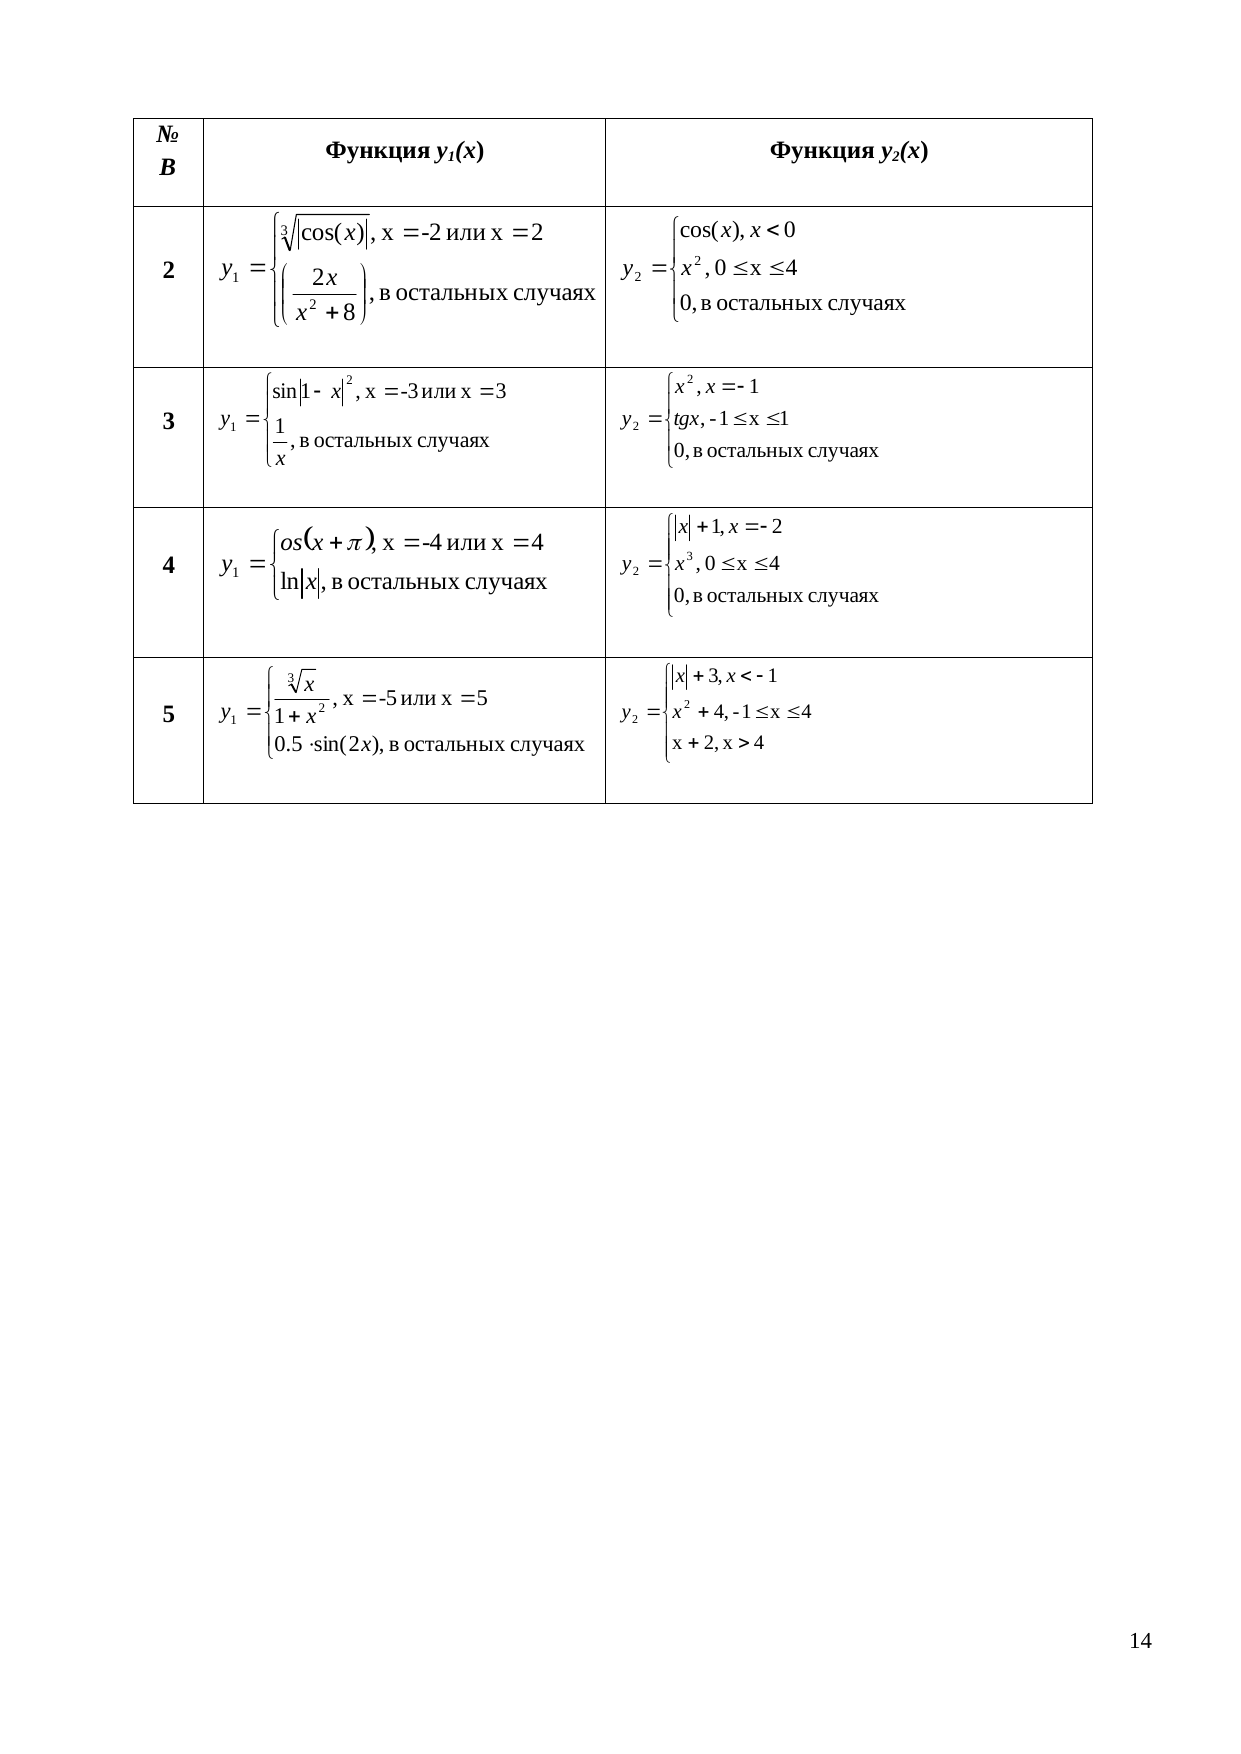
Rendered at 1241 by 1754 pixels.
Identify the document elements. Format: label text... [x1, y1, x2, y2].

table_header Функция у1(х) [204, 119, 605, 206]
table_header № В [134, 119, 203, 206]
table_cell [606, 508, 1092, 657]
table_header Функция у2(х) [606, 119, 1092, 206]
table_cell 5 [134, 658, 203, 803]
table_cell [606, 207, 1092, 367]
table_cell [204, 368, 605, 507]
table_cell [204, 508, 605, 657]
table_cell 4 [134, 508, 203, 657]
table_cell 3 [134, 368, 203, 507]
table_cell [204, 207, 605, 367]
table_cell 2 [134, 207, 203, 367]
table_cell [204, 658, 605, 803]
table_cell [606, 368, 1092, 507]
table_cell [606, 658, 1092, 803]
